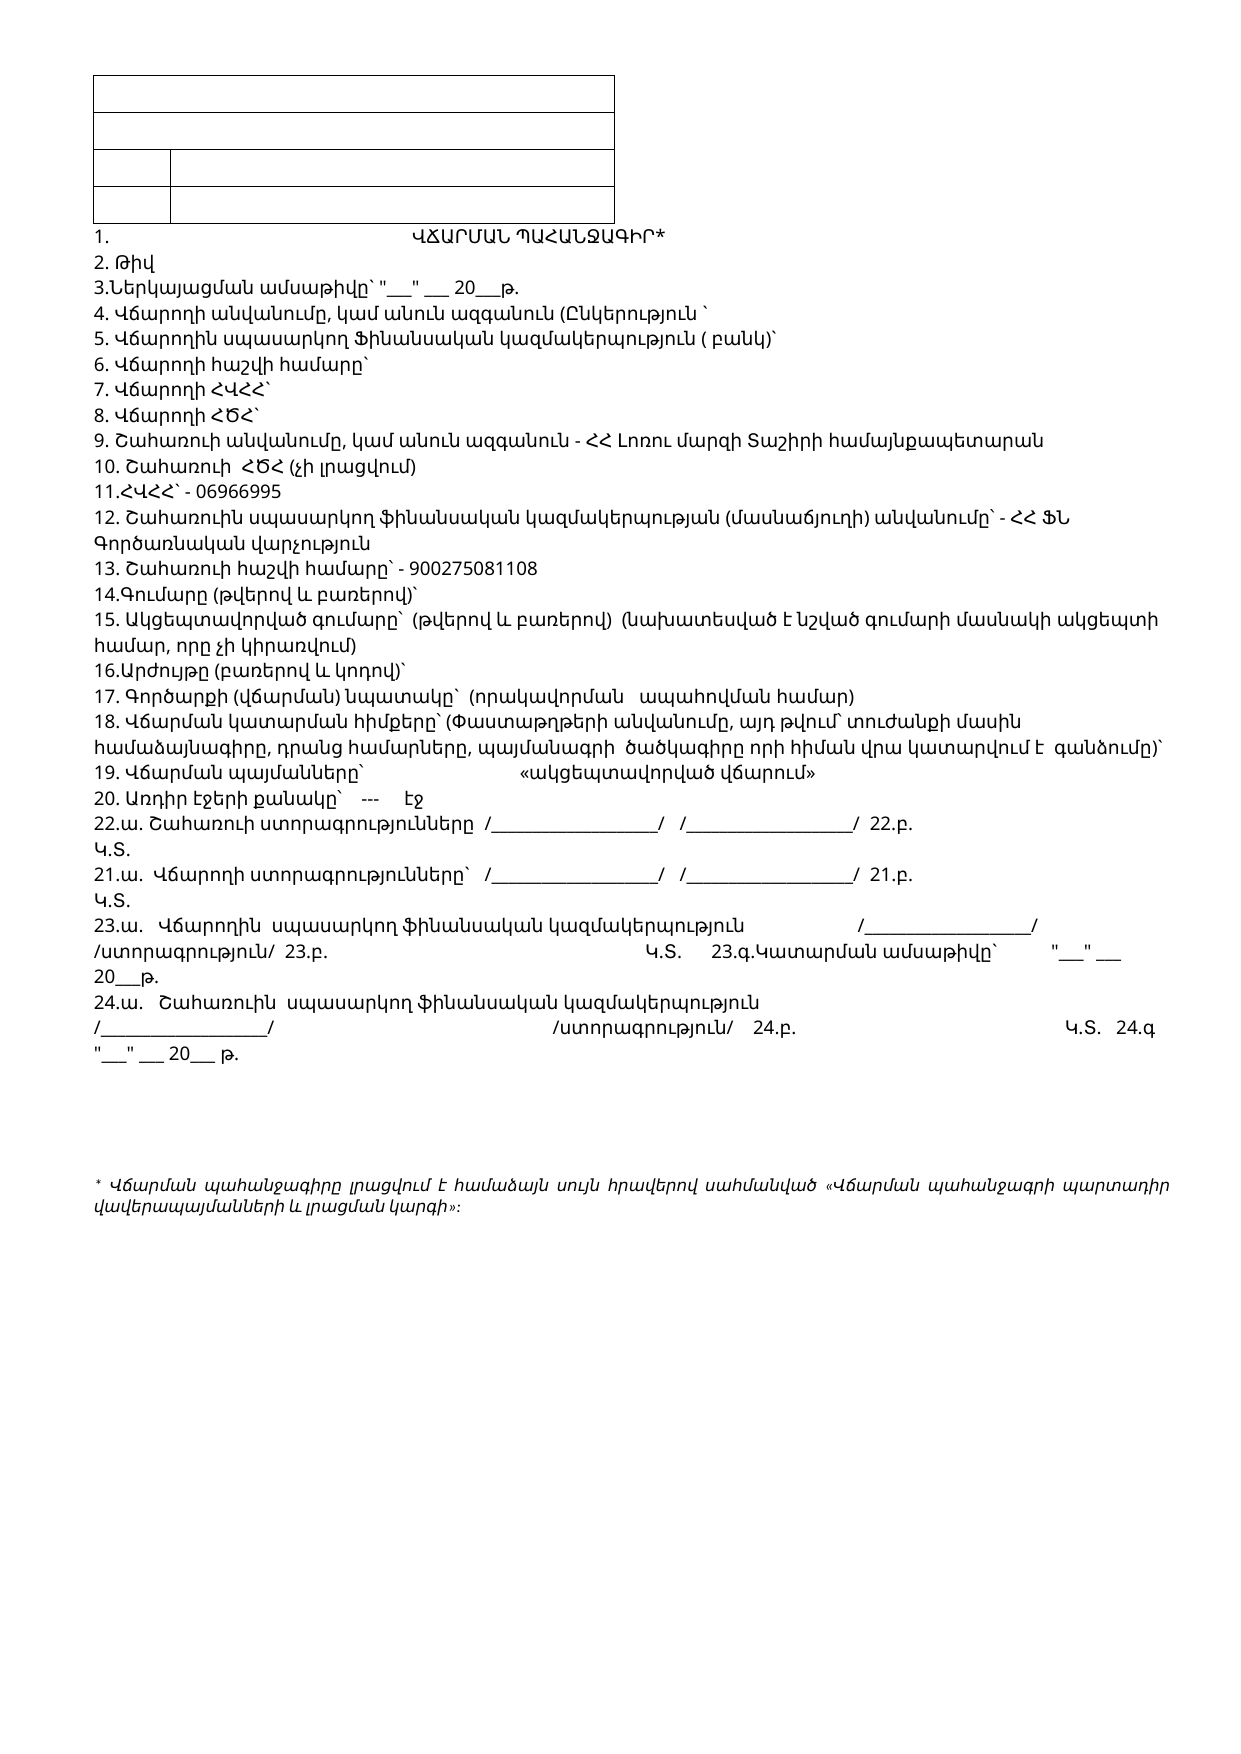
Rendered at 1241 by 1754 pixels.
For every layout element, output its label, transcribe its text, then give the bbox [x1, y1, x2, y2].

text * Վճարման պահանջագիրը լրացվում է համաձայն սույն հրավերով սահմանված «Վճարման պահանջագրի պարտադիր վավերապայմանների և լրացման կարգի»: [94, 1176, 1171, 1216]
